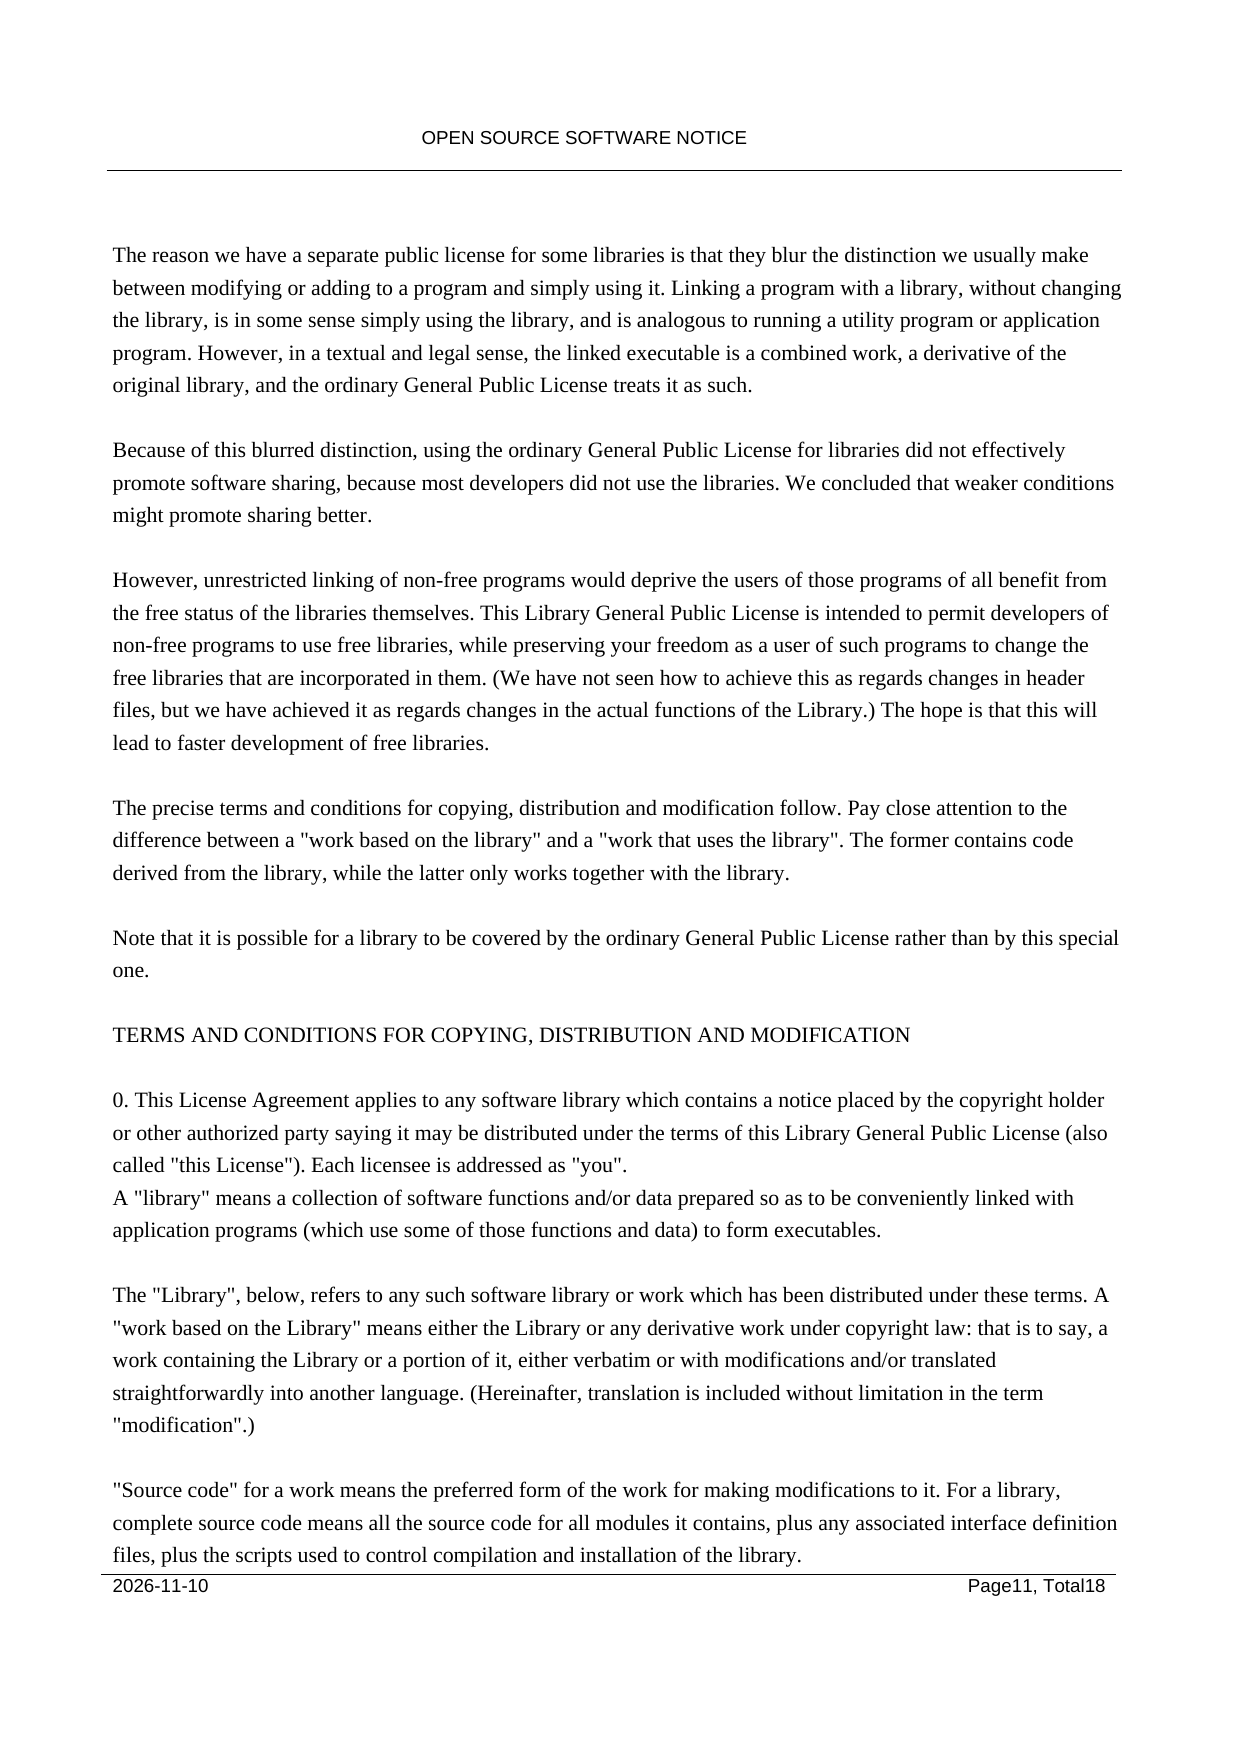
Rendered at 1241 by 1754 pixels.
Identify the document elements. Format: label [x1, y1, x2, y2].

text [112, 206, 1128, 1571]
